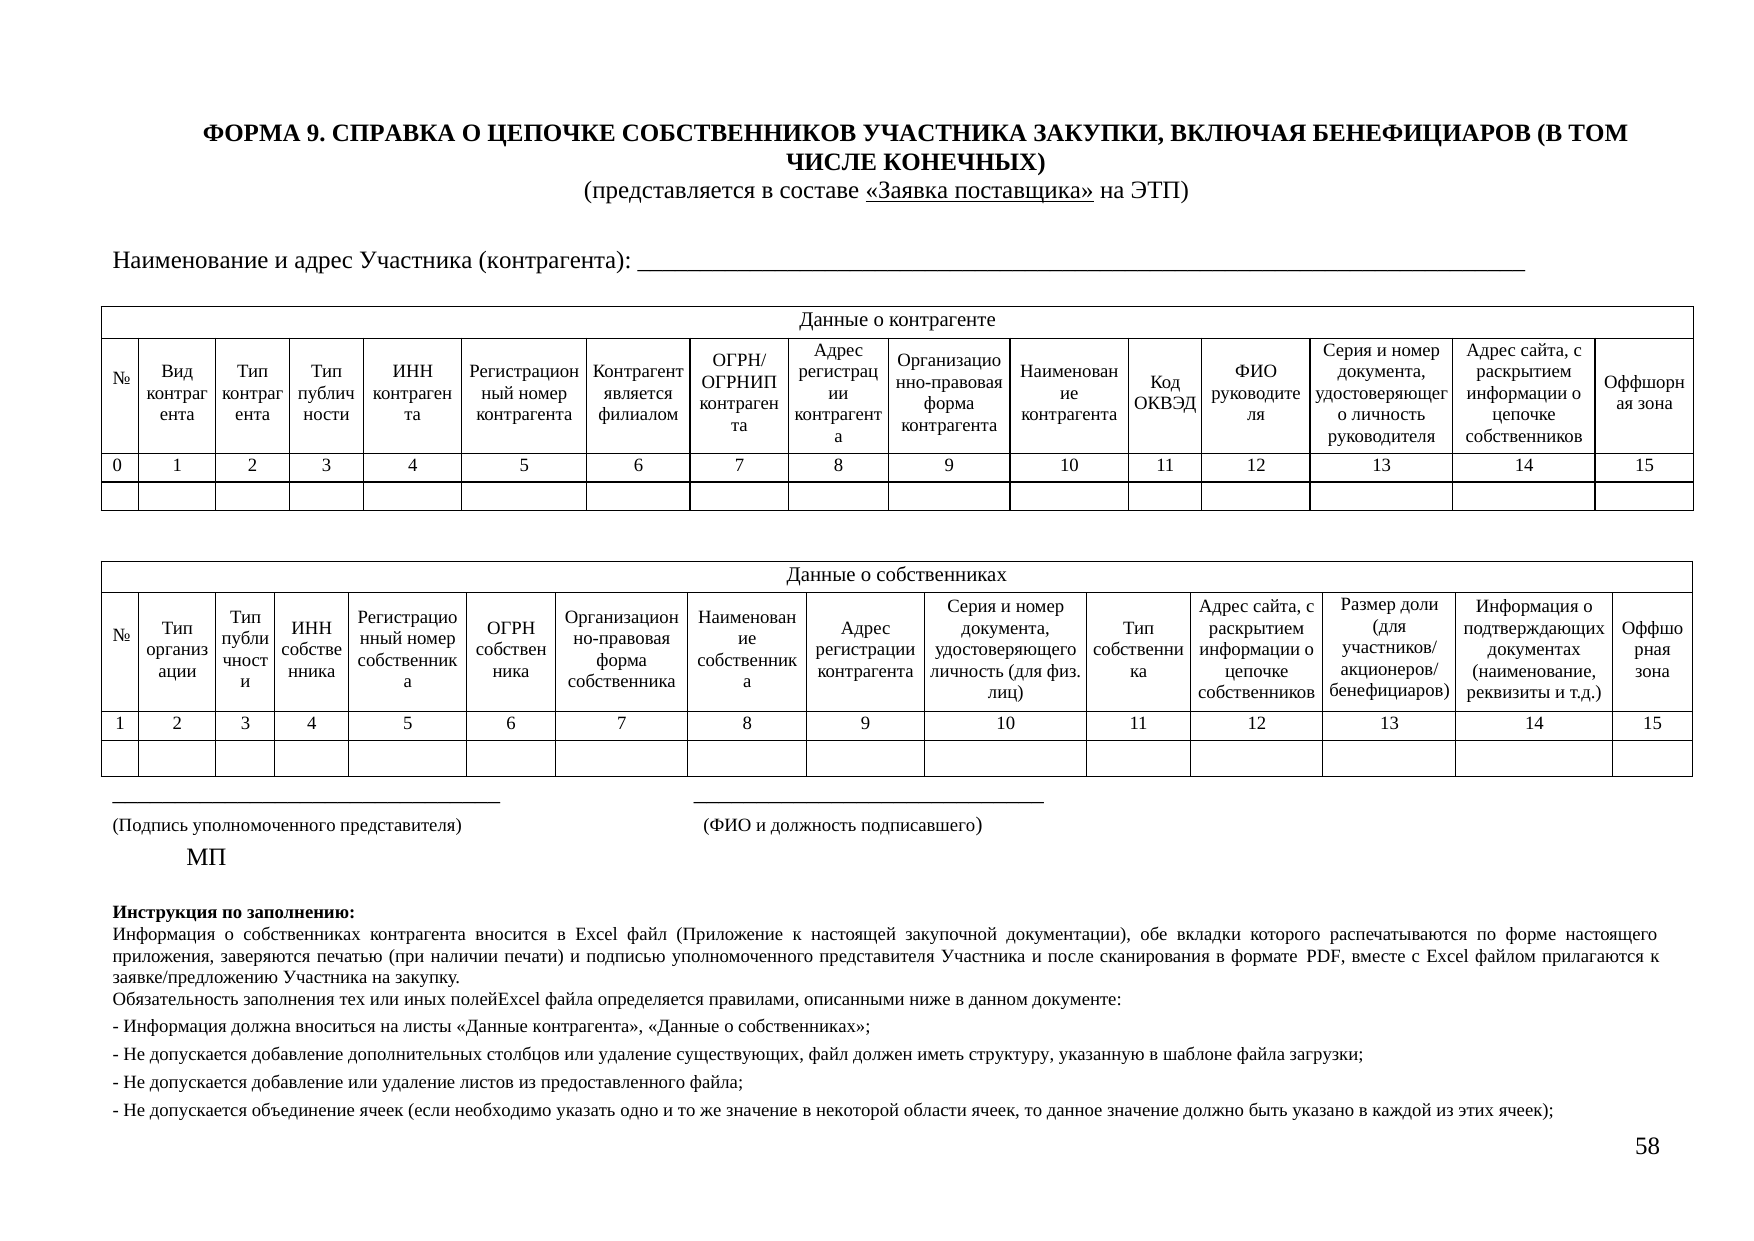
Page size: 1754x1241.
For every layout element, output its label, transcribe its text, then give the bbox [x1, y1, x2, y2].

table_cell [1202, 483, 1309, 510]
table_cell № [102, 339, 138, 452]
table_cell 8 [789, 454, 888, 481]
table_cell Информация о подтверждающих документах (наименование, реквизиты и т.д.) [1456, 593, 1612, 711]
table_cell ОГРН/ ОГРНИП контрагента [691, 339, 788, 452]
table_cell 11 [1129, 454, 1201, 481]
table_cell [364, 483, 461, 510]
table_cell [789, 483, 888, 510]
table_cell Регистрационный номер контрагента [462, 339, 586, 452]
table_cell 1 [102, 712, 138, 740]
table_cell [102, 741, 138, 776]
table_cell 10 [1011, 454, 1128, 481]
table_cell [139, 741, 215, 776]
table_cell Код ОКВЭД [1129, 339, 1201, 452]
table_cell 5 [462, 454, 586, 481]
text Инструкция по заполнению: [112, 901, 1660, 923]
table_cell Контрагент является филиалом [587, 339, 689, 452]
table_cell Тип публичности [290, 339, 363, 452]
table_cell № [102, 593, 138, 711]
table_cell Тип организации [139, 593, 215, 711]
table_cell ИНН собственника [275, 593, 348, 711]
table_cell 12 [1202, 454, 1309, 481]
table_cell [1087, 741, 1190, 776]
table_cell [467, 741, 555, 776]
table_cell Адрес сайта, с раскрытием информации о цепочке собственников [1191, 593, 1322, 711]
table_cell 11 [1087, 712, 1190, 740]
table_cell 13 [1323, 712, 1455, 740]
table_cell [925, 741, 1086, 776]
text Обязательность заполнения тех или иных полейExcel файла определяется правилами, описанными ниже в данном документе: [112, 988, 1660, 1009]
table_cell [462, 483, 586, 510]
table_cell Организационно-правовая форма контрагента [889, 339, 1009, 452]
table_cell 15 [1596, 454, 1693, 481]
table_cell [691, 483, 788, 510]
table_cell 14 [1456, 712, 1612, 740]
text МП [112, 842, 1660, 871]
table_cell Наименование собственника [688, 593, 806, 711]
table_cell 2 [216, 454, 289, 481]
table_cell 3 [216, 712, 274, 740]
table_cell 0 [102, 454, 138, 481]
table_cell 15 [1613, 712, 1692, 740]
table_cell Тип собственника [1087, 593, 1190, 711]
text _______________________________ ____________________________ [112, 777, 1660, 806]
table_cell [889, 483, 1009, 510]
table_cell [1453, 483, 1594, 510]
text (представляется в составе «Заявка поставщика» на ЭТП) [112, 176, 1660, 204]
table_cell Серия и номер документа, удостоверяющего личность (для физ. лиц) [925, 593, 1086, 711]
table_cell [1456, 741, 1612, 776]
table_cell [275, 741, 348, 776]
table_cell 12 [1191, 712, 1322, 740]
text Наименование и адрес Участника (контрагента): _______________________________________________________________________ [112, 246, 1660, 274]
table_cell Адрес сайта, с раскрытием информации о цепочке собственников [1453, 339, 1594, 452]
table_cell 5 [349, 712, 466, 740]
table_cell 10 [925, 712, 1086, 740]
table_cell [216, 483, 289, 510]
table_cell 6 [467, 712, 555, 740]
table_cell Адрес регистрации контрагента [789, 339, 888, 452]
table_cell 7 [691, 454, 788, 481]
table_cell [587, 483, 689, 510]
table_cell Тип контрагента [216, 339, 289, 452]
table_cell [139, 483, 215, 510]
text - Информация должна вноситься на листы «Данные контрагента», «Данные о собственниках»; [112, 1015, 1660, 1037]
table_cell Наименование контрагента [1011, 339, 1128, 452]
table_cell Адрес регистрации контрагента [807, 593, 924, 711]
table_cell [1011, 483, 1128, 510]
text Информация о собственниках контрагента вносится в Excel файл (Приложение к настоящей закупочной документации), обе вкладки которого распечатываются по форме настоящего приложения, заверяются печатью (при наличии печати) и подписью уполномоченного представителя Участника и после сканирования в формате PDF, вместе с Excel файлом прилагаются к заявке/предложению Участника на закупку. [112, 923, 1660, 988]
table_cell Серия и номер документа, удостоверяющего личность руководителя [1311, 339, 1452, 452]
table_cell 7 [556, 712, 687, 740]
table_cell 2 [139, 712, 215, 740]
table_cell Вид контрагента [139, 339, 215, 452]
table_header Данные о контрагенте [102, 307, 1693, 337]
table_cell 3 [290, 454, 363, 481]
table_cell 8 [688, 712, 806, 740]
table_cell ОГРН собственника [467, 593, 555, 711]
table_cell Регистрационный номер собственника [349, 593, 466, 711]
table_cell Оффшорная зона [1596, 339, 1693, 452]
table_cell ИНН контрагента [364, 339, 461, 452]
table_cell 4 [364, 454, 461, 481]
table_cell [556, 741, 687, 776]
table_cell ФИО руководителя [1202, 339, 1309, 452]
text (Подпись уполномоченного представителя) (ФИО и должность подписавшего) [112, 812, 1660, 836]
table_cell [807, 741, 924, 776]
table_cell [1129, 483, 1201, 510]
subtitle ФОРМА 9. Справка о цепочке собственников участника закупки, включая бенефициаров (в том числе конечных) [171, 118, 1660, 176]
text - Не допускается добавление или удаление листов из предоставленного файла; [112, 1071, 1660, 1093]
text - Не допускается объединение ячеек (если необходимо указать одно и то же значение в некоторой области ячеек, то данное значение должно быть указано в каждой из этих ячеек); [112, 1099, 1660, 1120]
table_cell [290, 483, 363, 510]
text - Не допускается добавление дополнительных столбцов или удаление существующих, файл должен иметь структуру, указанную в шаблоне файла загрузки; [112, 1043, 1660, 1065]
table_cell [102, 483, 138, 510]
table_cell [1323, 741, 1455, 776]
table_cell 4 [275, 712, 348, 740]
table_cell 13 [1311, 454, 1452, 481]
table_cell [1311, 483, 1452, 510]
table_header Данные о собственниках [102, 562, 1692, 592]
table_cell 1 [139, 454, 215, 481]
table_cell [1191, 741, 1322, 776]
table_cell Организационно-правовая форма собственника [556, 593, 687, 711]
table_cell [349, 741, 466, 776]
table_cell [216, 741, 274, 776]
table_cell 14 [1453, 454, 1594, 481]
table_cell 9 [807, 712, 924, 740]
table_cell [1596, 483, 1693, 510]
table_cell [688, 741, 806, 776]
table_cell 6 [587, 454, 689, 481]
table_cell Размер доли (для участников/ акционеров/ бенефициаров) [1323, 593, 1455, 711]
table_cell Оффшорная зона [1613, 593, 1692, 711]
table_cell Тип публичности [216, 593, 274, 711]
table_cell [1613, 741, 1692, 776]
table_cell 9 [889, 454, 1009, 481]
